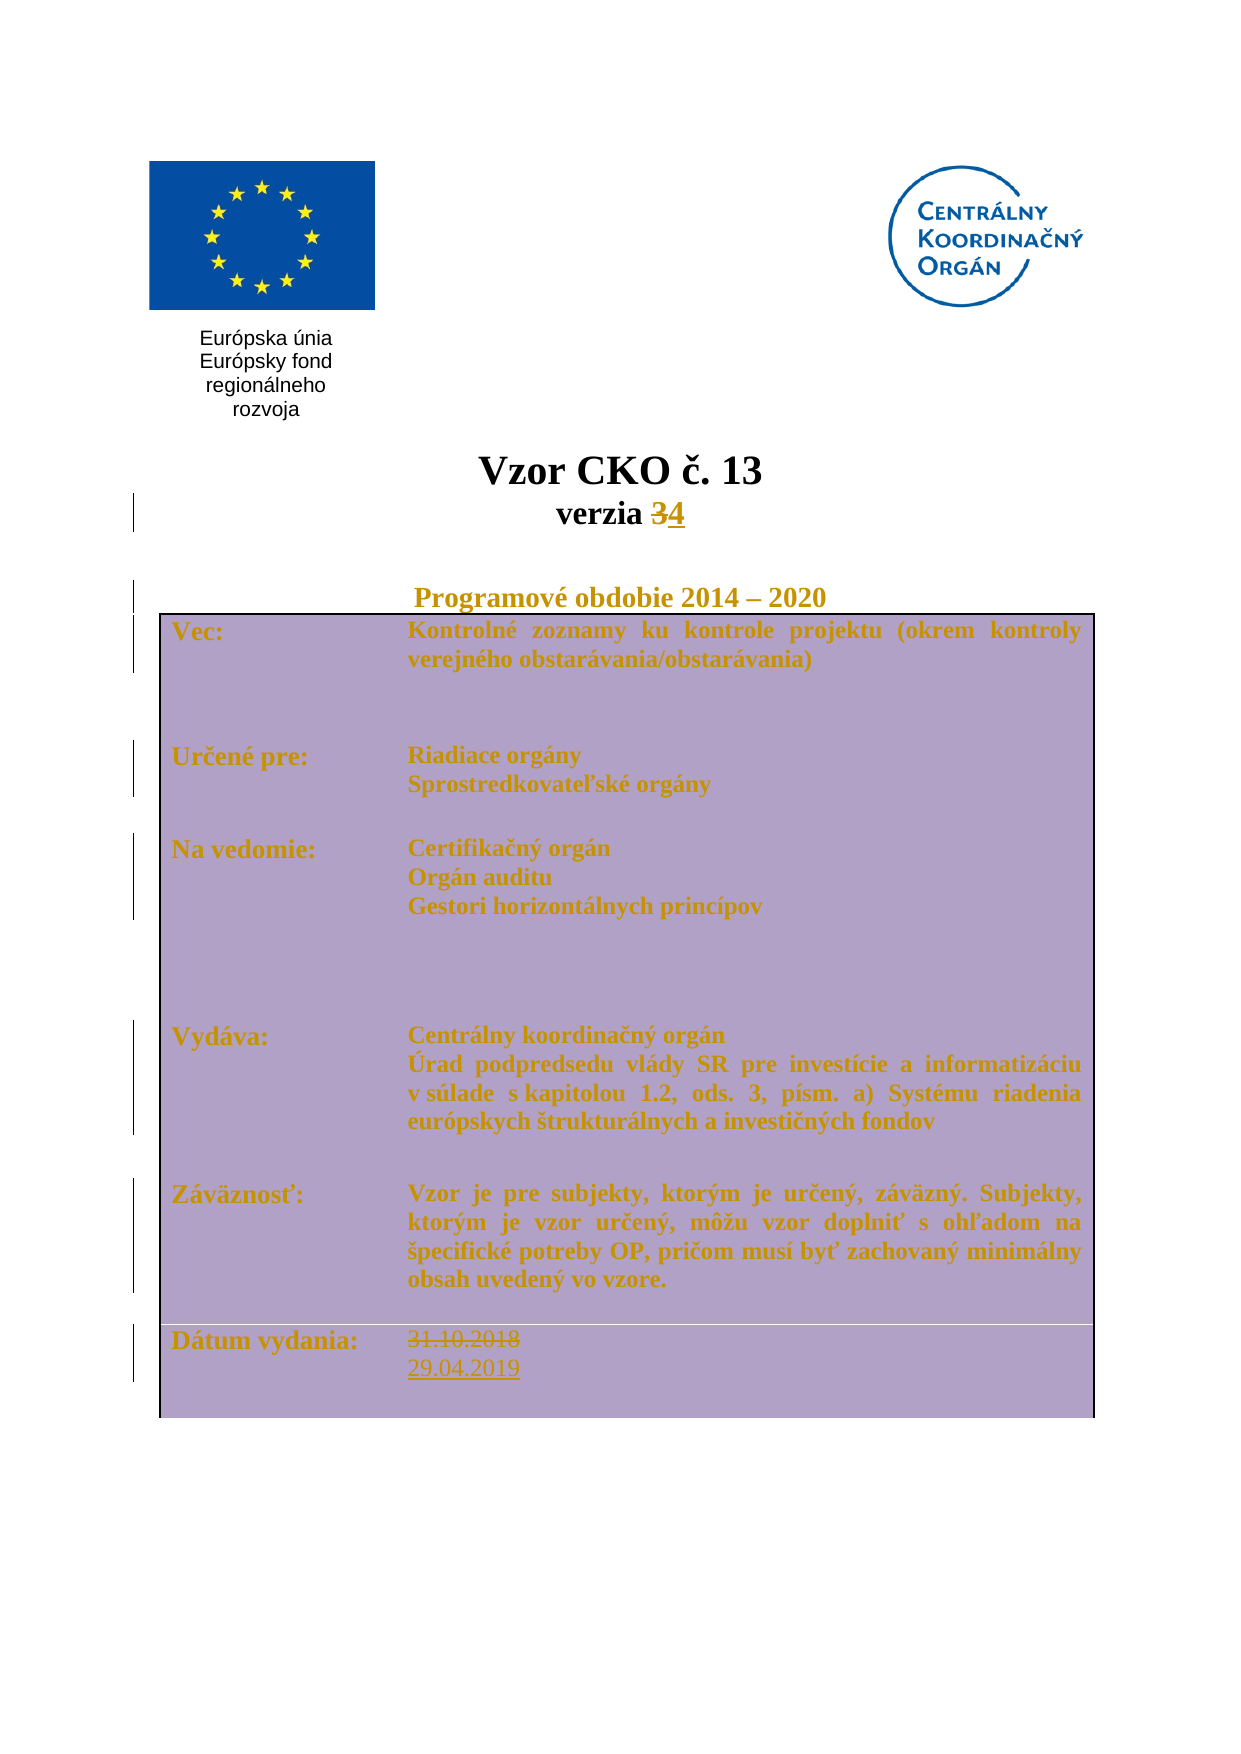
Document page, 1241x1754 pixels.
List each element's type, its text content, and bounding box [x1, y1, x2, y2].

text rozvoja [148, 397, 384, 421]
table_cell Určené pre: [161, 740, 396, 833]
table_cell Certifikačný orgán Orgán auditu Gestori horizontálnych princípov [396, 833, 1093, 1020]
table_cell Vydáva: [161, 1020, 396, 1178]
text Európsky fond regionálneho [148, 349, 384, 397]
table_cell Riadiace orgány Sprostredkovateľské orgány [396, 740, 1093, 833]
text Programové obdobie 2014 – 2020 [148, 580, 1093, 613]
text Vzor CKO č. [148, 445, 1093, 493]
table_cell Na vedomie: [161, 833, 396, 1020]
table_header Vec: [161, 615, 396, 740]
picture [884, 162, 1084, 306]
table_header Kontrolné zoznamy ku kontrole projektu (okrem kontroly verejného obstarávania/obstarávania) [396, 615, 1093, 740]
table_cell Vzor je pre subjekty, ktorým je určený, záväzný. Subjekty, ktorým je vzor určený, môžu vzor doplniť s ohľadom na špecifické potreby OP, pričom musí byť zachovaný minimálny obsah uvedený vo vzore. [396, 1178, 1093, 1324]
text verzia [148, 493, 1093, 532]
table_cell Centrálny koordinačný orgán Úrad podpredsedu vlády SR pre investície a informatizáciu v súlade s kapitolou 1.2, ods. 3, písm. a) Systému riadenia európskych štrukturálnych a investičných fondov [396, 1020, 1093, 1178]
text Európska únia [148, 325, 384, 349]
table_cell [396, 1325, 1093, 1418]
table_cell Dátum vydania: [161, 1325, 396, 1418]
table_cell Záväznosť: [161, 1178, 396, 1324]
